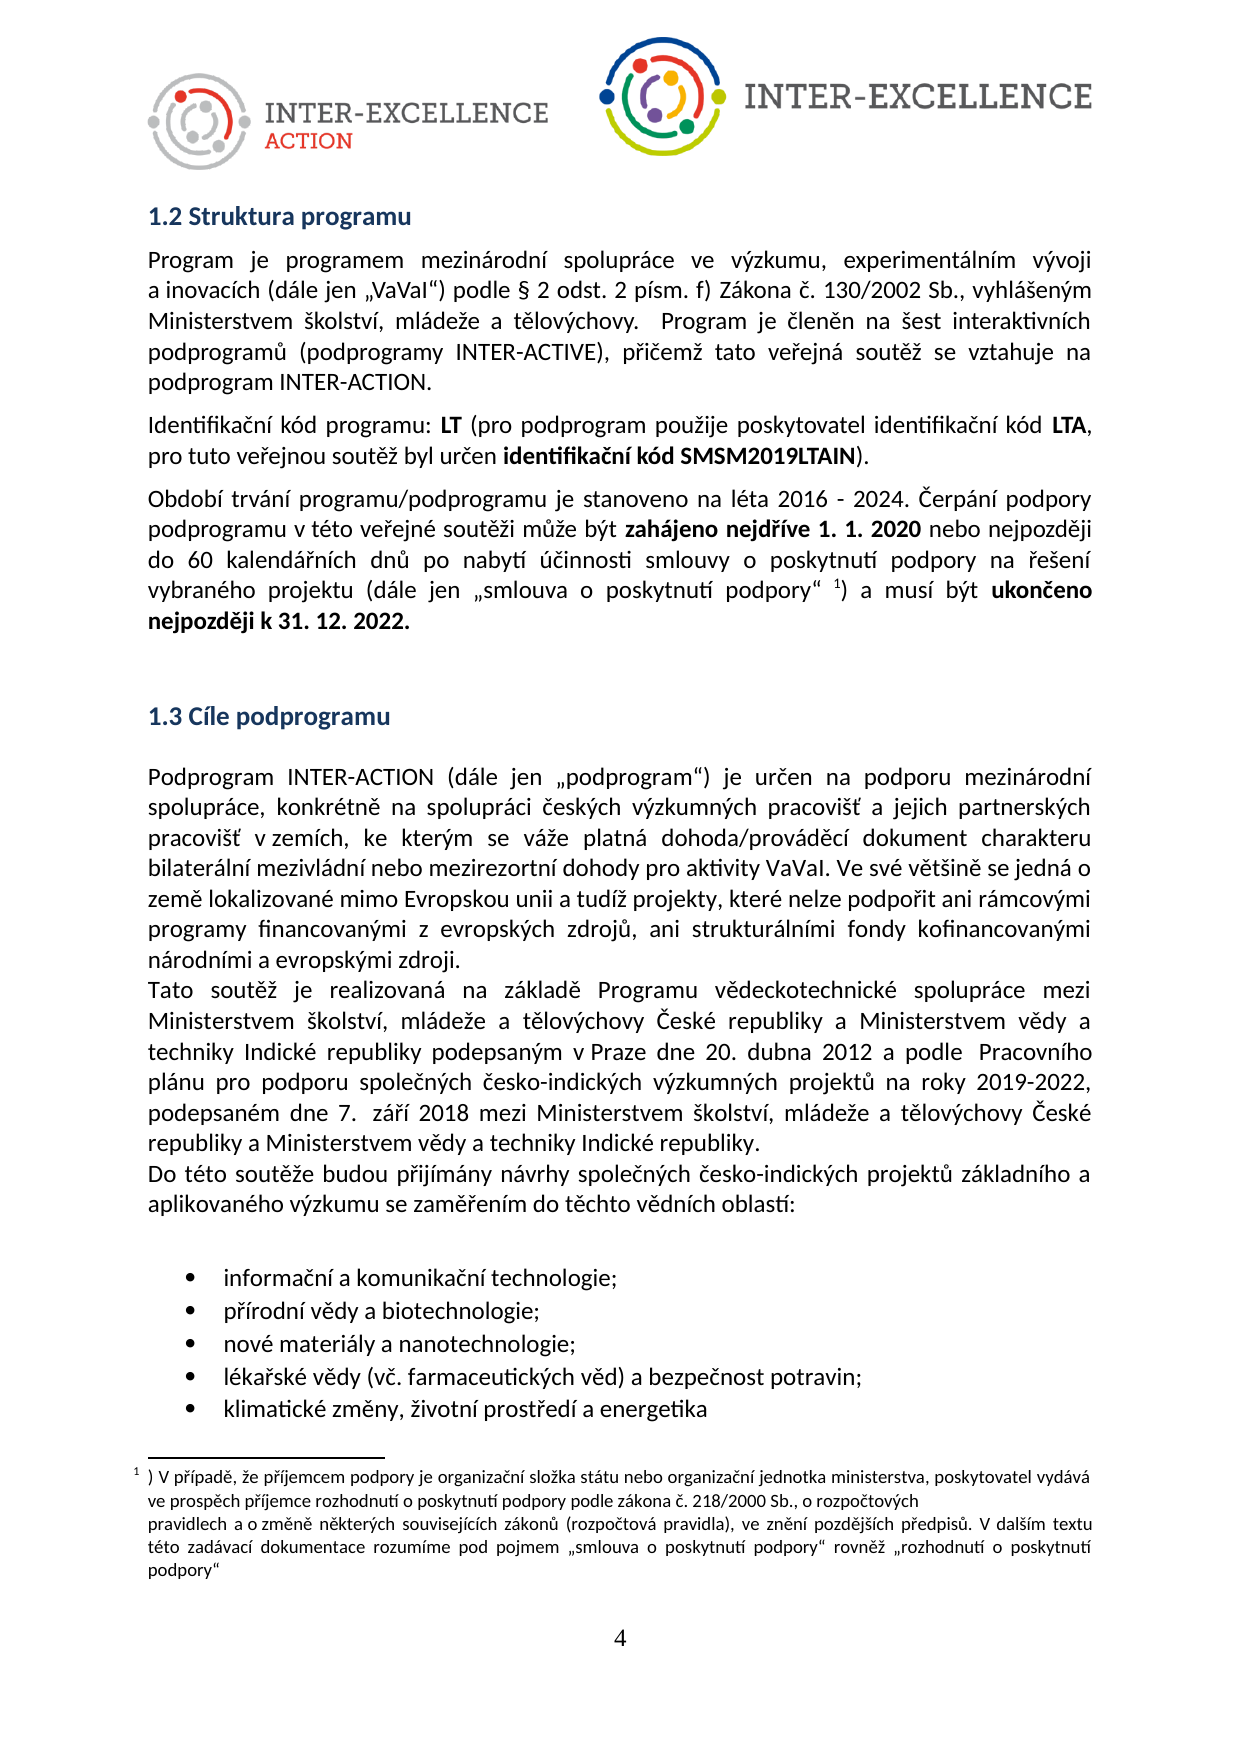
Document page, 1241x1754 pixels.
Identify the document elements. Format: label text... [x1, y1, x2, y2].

text Tato soutěž je realizovaná na základě Programu vědeckotechnické spolupráce mezi Ministerstvem školství, mládeže a tělovýchovy České republiky a Ministerstvem vědy a techniky Indické republiky podepsaným v Praze dne 20. dubna 2012 a podle Pracovního plánu pro podporu společných česko-indických výzkumných projektů na roky 2019-2022, podepsaném dne 7. září 2018 mezi Ministerstvem školství, mládeže a tělovýchovy České republiky a Ministerstvem vědy a techniky Indické republiky. [148, 975, 1092, 1158]
list nové materiály a nanotechnologie; [186, 1328, 1092, 1358]
list klimatické změny, životní prostředí a energetika [186, 1393, 1092, 1424]
text Podprogram INTER-ACTION (dále jen „podprogram“) je určen na podporu mezinárodní spolupráce, konkrétně na spolupráci českých výzkumných pracovišť a jejich partnerských pracovišť v zemích, ke kterým se váže platná dohoda/prováděcí dokument charakteru bilaterální mezivládní nebo mezirezortní dohody pro aktivity VaVaI. Ve své většině se jedná o země lokalizované mimo Evropskou unii a tudíž projekty, které nelze podpořit ani rámcovými programy financovanými z evropských zdrojů, ani strukturálními fondy kofinancovanými národními a evropskými zdroji. [148, 761, 1092, 975]
text Období trvání programu/podprogramu je stanoveno na léta 2016 - 2024. Čerpání podpory podprogramu v této veřejné soutěži může být zahájeno nejdříve 1. 1. 2020 nebo nejpozději do 60 kalendářních dnů po nabytí účinnosti smlouvy o poskytnutí podpory na řešení vybraného projektu (dále jen „smlouva o poskytnutí podpory“ ) a musí být ukončeno nejpozději k 31. 12. 2022. [148, 483, 1092, 635]
subtitle 1.3 Cíle podprogramu [148, 699, 1092, 732]
list přírodní vědy a biotechnologie; [186, 1295, 1092, 1325]
text Do této soutěže budou přijímány návrhy společných česko-indických projektů základního a aplikovaného výzkumu se zaměřením do těchto vědních oblastí: [148, 1158, 1092, 1219]
text Identifikační kód programu: LT (pro podprogram použije poskytovatel identifikační kód LTA, pro tuto veřejnou soutěž byl určen identifikační kód SMSM2019LTAIN). [148, 409, 1092, 470]
text Program je programem mezinárodní spolupráce ve výzkumu, experimentálním vývoji a inovacích (dále jen „VaVaI“) podle § 2 odst. 2 písm. f) Zákona č. 130/2002 Sb., vyhlášeným Ministerstvem školství, mládeže a tělovýchovy. Program je členěn na šest interaktivních podprogramů (podprogramy INTER-ACTIVE), přičemž tato veřejná soutěž se vztahuje na podprogram INTER-ACTION. [148, 244, 1092, 397]
subtitle 1.2 Struktura programu [148, 199, 1092, 232]
picture [599, 37, 1092, 156]
list lékařské vědy (vč. farmaceutických věd) a bezpečnost potravin; [186, 1361, 1092, 1391]
list informační a komunikační technologie; [186, 1262, 1092, 1292]
picture [147, 73, 548, 170]
